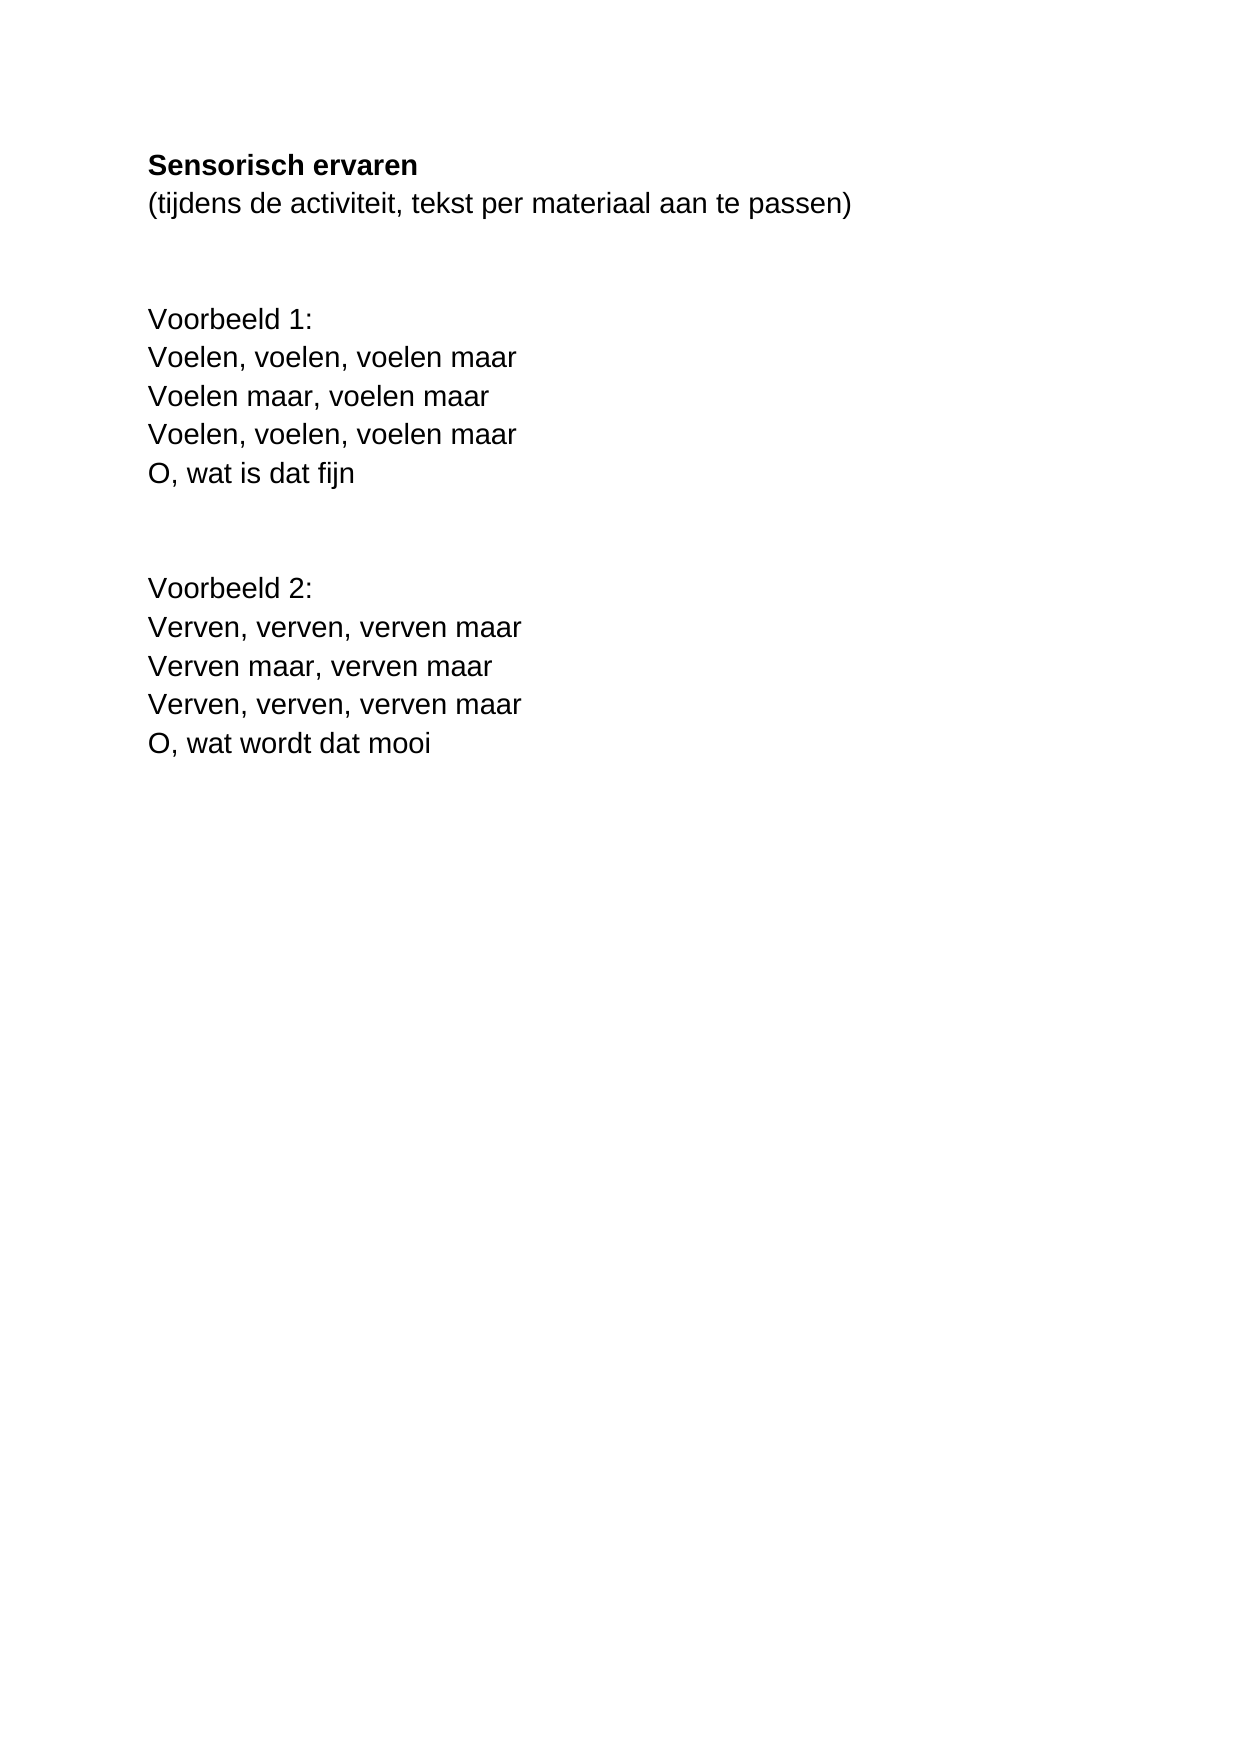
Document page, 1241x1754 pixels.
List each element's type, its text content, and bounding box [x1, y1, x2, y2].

text Voelen maar, voelen maar [148, 379, 1093, 412]
text Verven maar, verven maar [148, 649, 1093, 682]
text Voelen, voelen, voelen maar [148, 417, 1093, 451]
text Voorbeeld 1: [148, 302, 1093, 335]
text O, wat is dat fijn [148, 456, 1093, 489]
text Verven, verven, verven maar [148, 687, 1093, 721]
text Voorbeeld 2: [148, 572, 1093, 605]
text Voelen, voelen, voelen maar [148, 340, 1093, 374]
text Sensorisch ervaren [148, 148, 1093, 181]
text O, wat wordt dat mooi [148, 726, 1093, 759]
text Verven, verven, verven maar [148, 610, 1093, 644]
text (tijdens de activiteit, tekst per materiaal aan te passen) [148, 186, 1093, 220]
